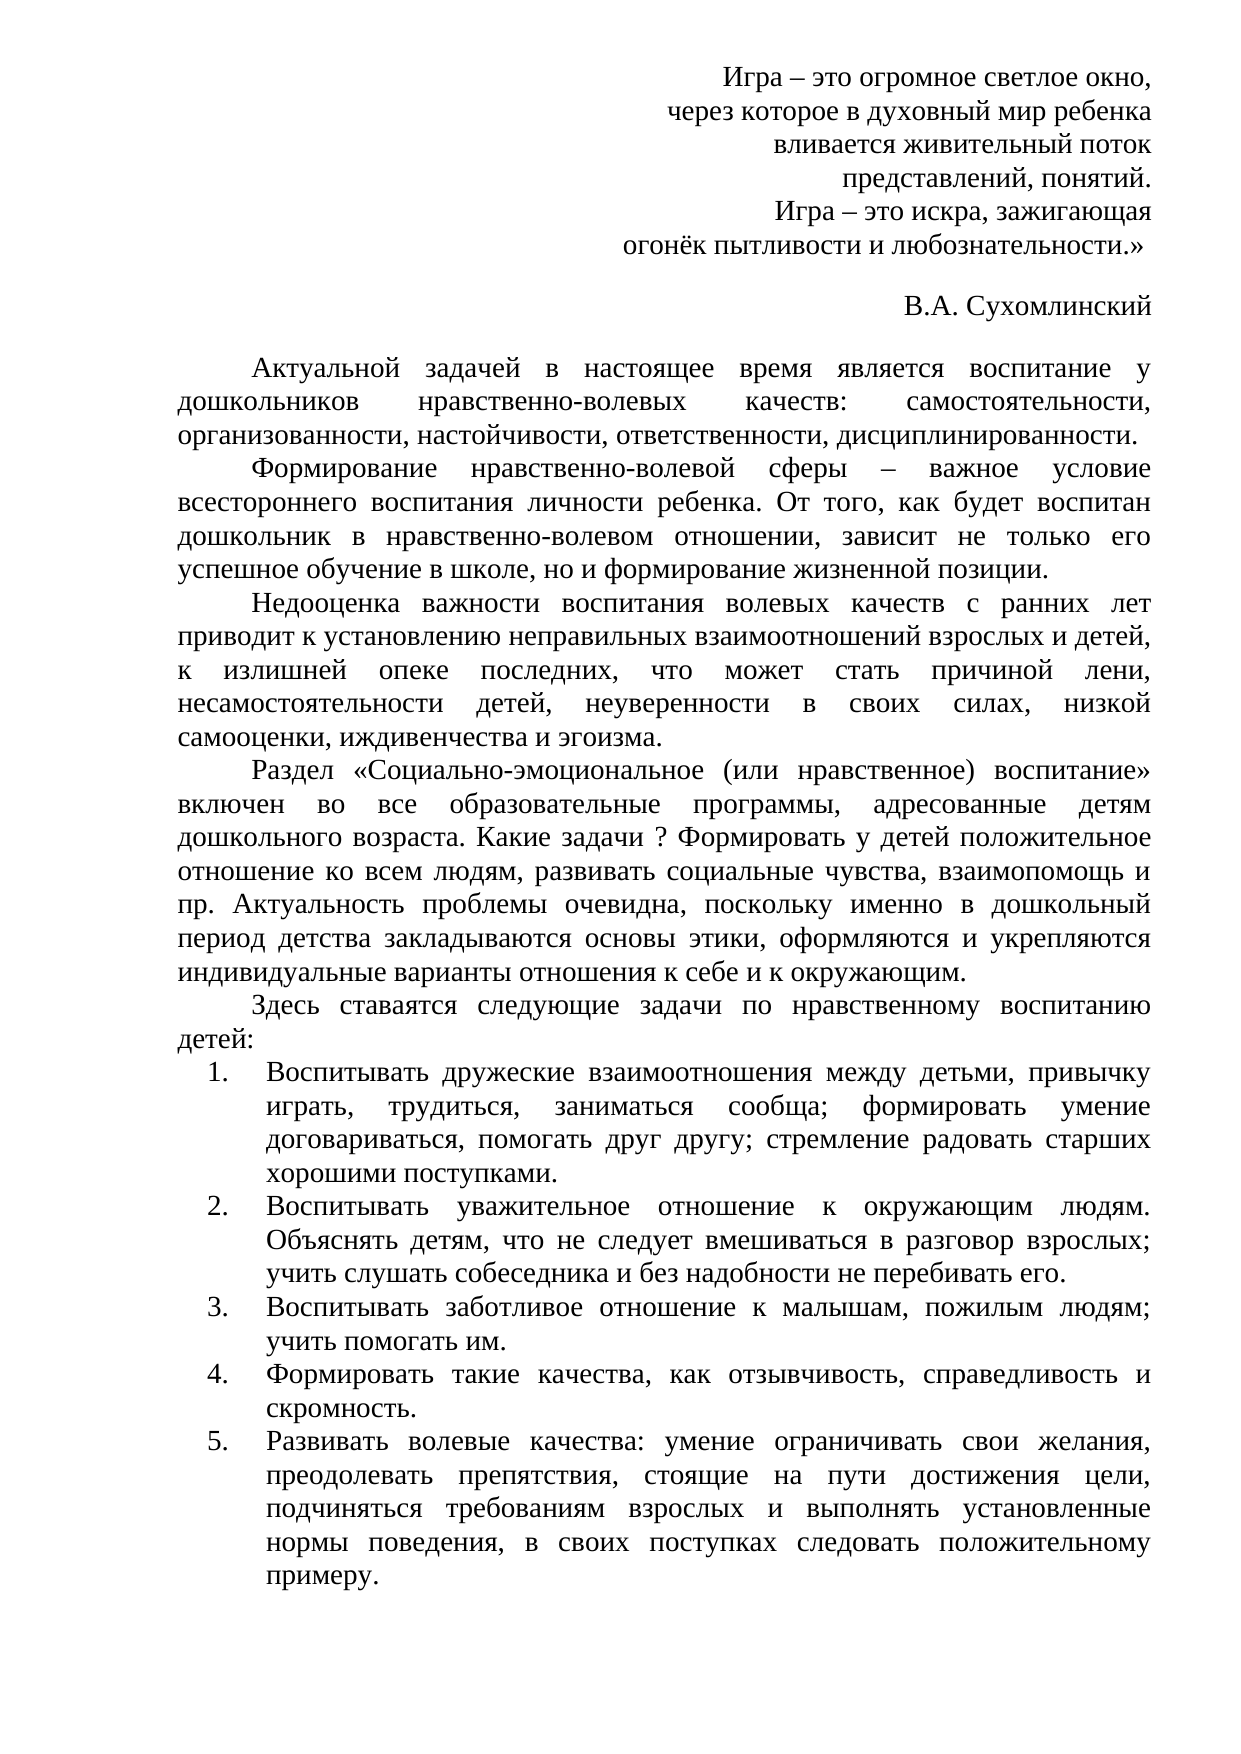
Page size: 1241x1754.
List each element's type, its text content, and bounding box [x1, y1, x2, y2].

text через которое в духовный мир ребенка [177, 93, 1152, 126]
text Игра – это искра, зажигающая [177, 193, 1152, 227]
text Актуальной задачей в настоящее время является воспитание у дошкольников нравственно-волевых качеств: самостоятельности, организованности, настойчивости, ответственности, дисциплинированности. [177, 350, 1152, 451]
list Воспитывать дружеские взаимоотношения между детьми, привычку играть, трудиться, заниматься сообща; формировать умение договариваться, помогать друг другу; стремление радовать старших хорошими поступками. [207, 1054, 1152, 1188]
list Формировать такие качества, как отзывчивость, справедливость и скромность. [207, 1356, 1152, 1423]
text Игра – это огромное светлое окно, [177, 59, 1152, 93]
text Здесь ставаятся следующие задачи по нравственному воспитанию детей: [177, 987, 1152, 1054]
list Развивать волевые качества: умение ограничивать свои желания, преодолевать препятствия, стоящие на пути достижения цели, подчиняться требованиям взрослых и выполнять установленные нормы поведения, в своих поступках следовать положительному примеру. [207, 1423, 1152, 1591]
list Воспитывать уважительное отношение к окружающим людям. Объяснять детям, что не следует вмешиваться в разговор взрослых; учить слушать собеседника и без надобности не перебивать его. [207, 1188, 1152, 1289]
text Недооценка важности воспитания волевых качеств с ранних лет приводит к установлению неправильных взаимоотношений взрослых и детей, к излишней опеке последних, что может стать причиной лени, несамостоятельности детей, неуверенности в своих силах, низкой самооценки, иждивенчества и эгоизма. [177, 585, 1152, 752]
text Раздел «Социально-эмоциональное (или нравственное) воспитание» включен во все образовательные программы, адресованные детям дошкольного возраста. Какие задачи ? Формировать у детей положительное отношение ко всем людям, развивать социальные чувства, взаимопомощь и пр. Актуальность проблемы очевидна, поскольку именно в дошкольный период детства закладываются основы этики, оформляются и укрепляются индивидуальные варианты отношения к себе и к окружающим. [177, 752, 1152, 987]
text огонёк пытливости и любознательности.» [177, 227, 1152, 288]
text вливается живительный поток [177, 126, 1152, 160]
text представлений, понятий. [177, 160, 1152, 193]
text В.А. Сухомлинский [177, 288, 1152, 322]
text Формирование нравственно-волевой сферы – важное условие всестороннего воспитания личности ребенка. От того, как будет воспитан дошкольник в нравственно-волевом отношении, зависит не только его успешное обучение в школе, но и формирование жизненной позиции. [177, 451, 1152, 585]
list Воспитывать заботливое отношение к малышам, пожилым людям; учить помогать им. [207, 1289, 1152, 1356]
